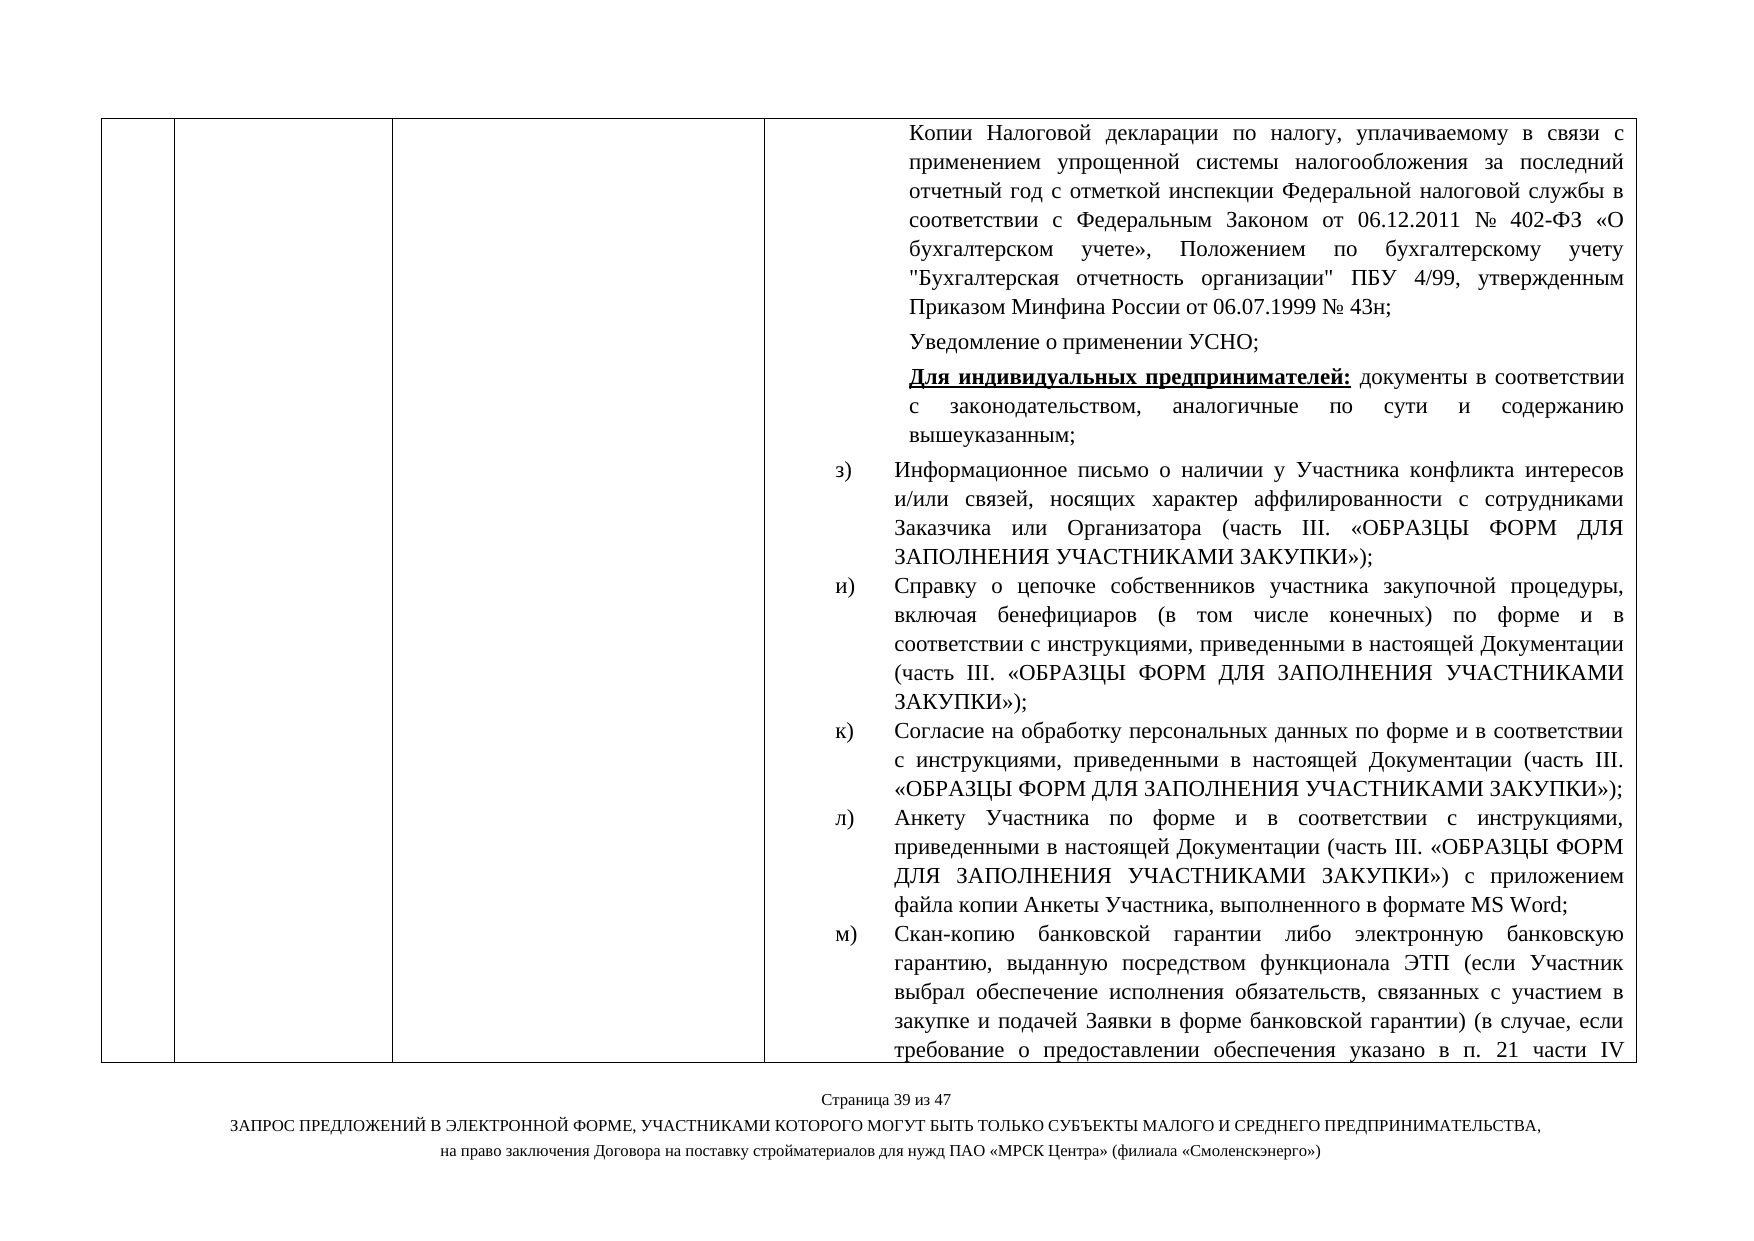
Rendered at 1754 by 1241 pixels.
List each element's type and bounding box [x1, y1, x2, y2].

table_cell [175, 119, 392, 1062]
table_cell [102, 119, 174, 1062]
table_cell [393, 119, 764, 1062]
table_cell [765, 119, 1636, 1062]
